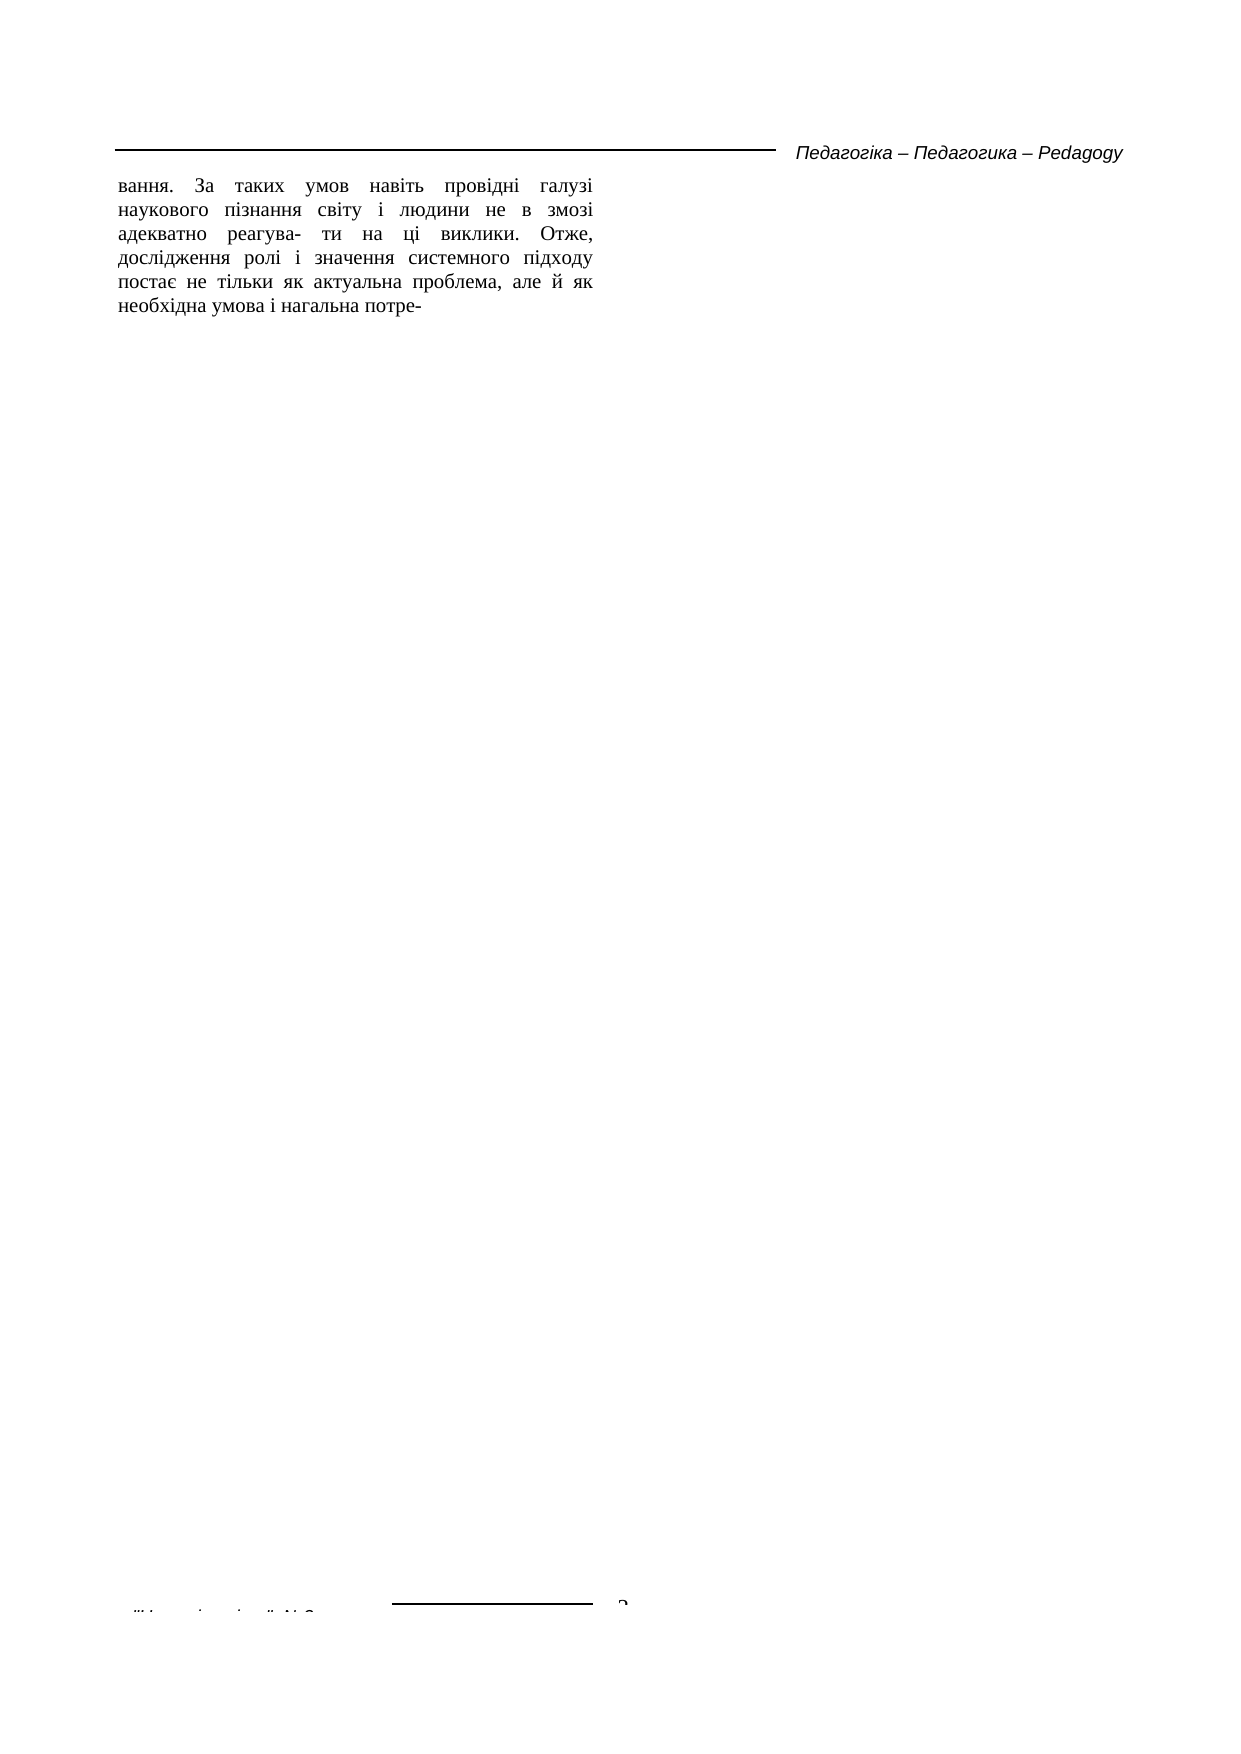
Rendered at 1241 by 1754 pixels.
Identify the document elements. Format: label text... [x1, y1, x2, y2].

text вання. За таких умов навіть провідні галузі наукового пізнання світу і людини не в змозі адекватно реагува- ти на ці виклики. Отже, дослідження ролі і значення системного підходу постає не тільки як актуальна проблема, але й як необхідна умова і нагальна потре- [118, 173, 594, 317]
